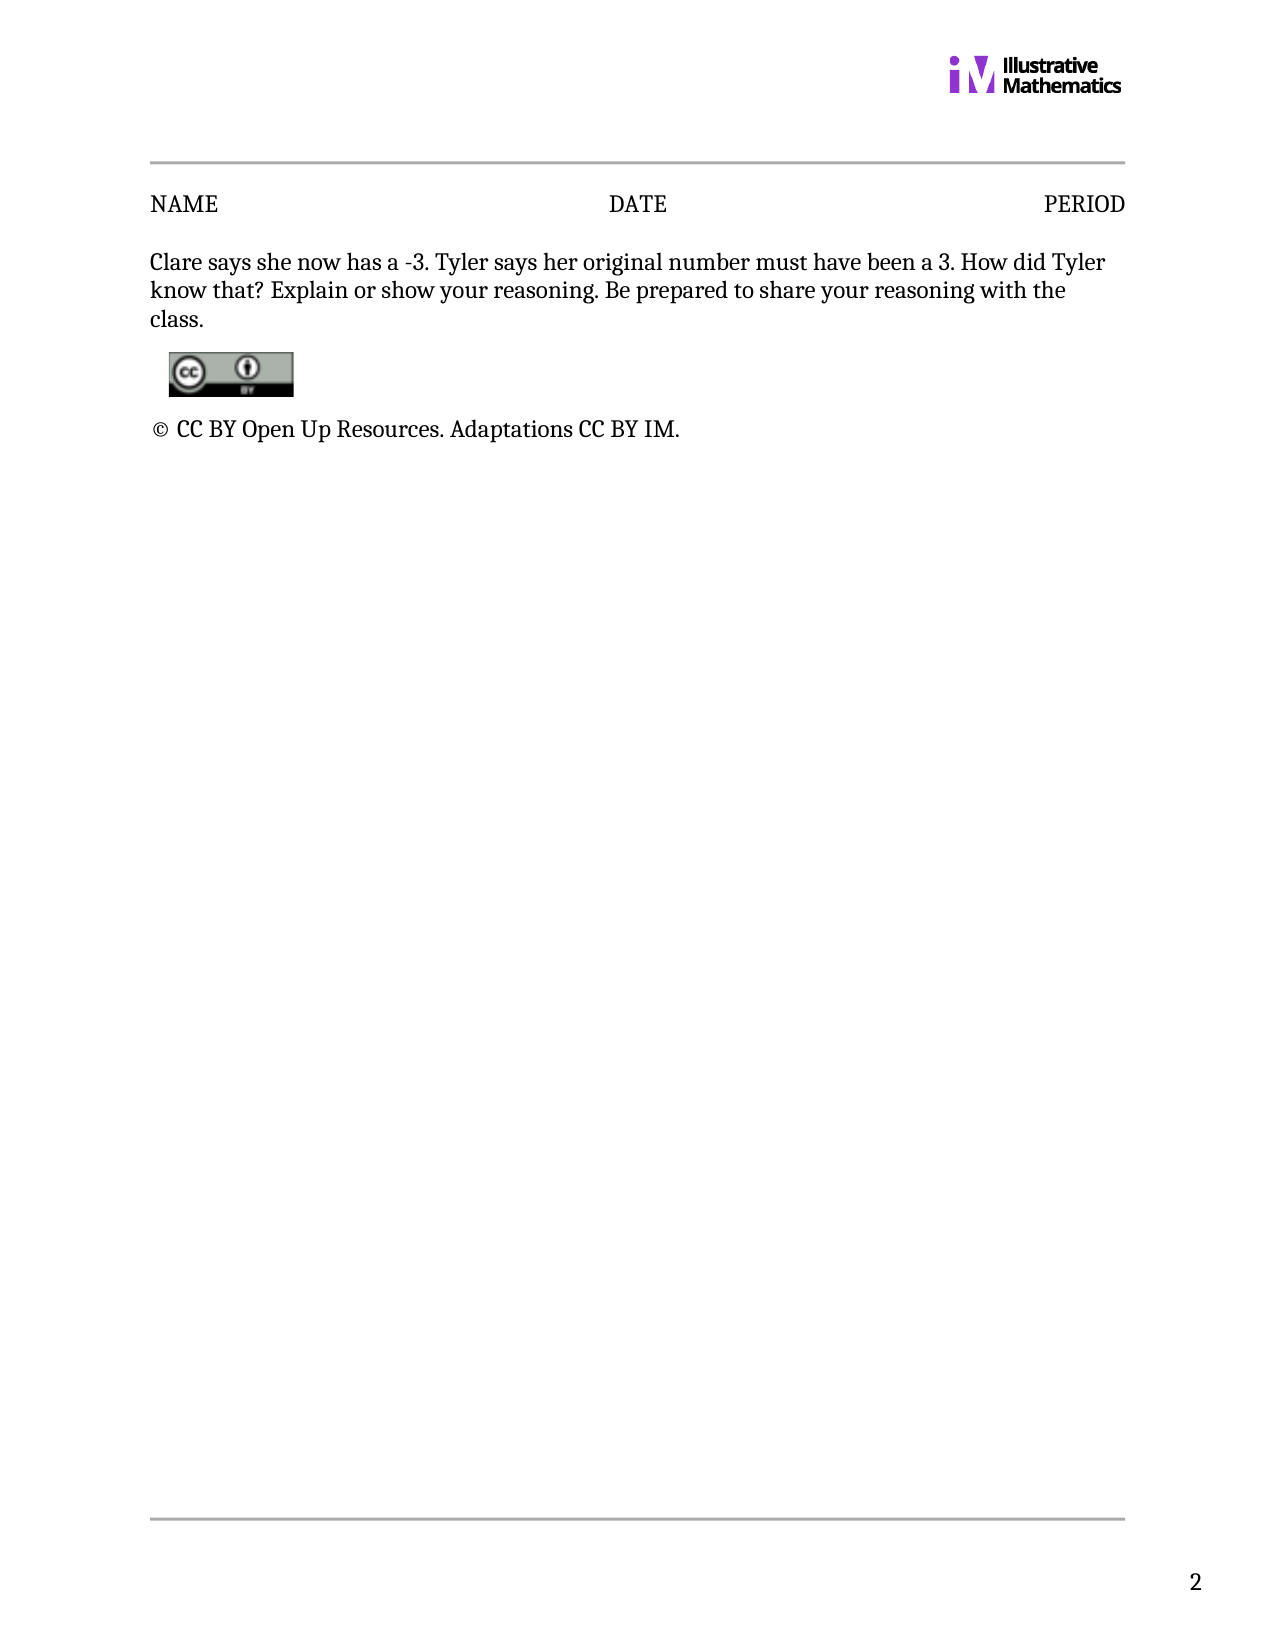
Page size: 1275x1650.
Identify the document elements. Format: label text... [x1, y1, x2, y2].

text © CC BY Open Up Resources. Adaptations CC BY IM. [150, 415, 1125, 444]
text Clare says she now has a -3. Tyler says her original number must have been a 3. How did Tyler know that? Explain or show your reasoning. Be prepared to share your reasoning with the class. [150, 247, 1125, 334]
picture [949, 55, 1121, 93]
picture [168, 352, 294, 397]
